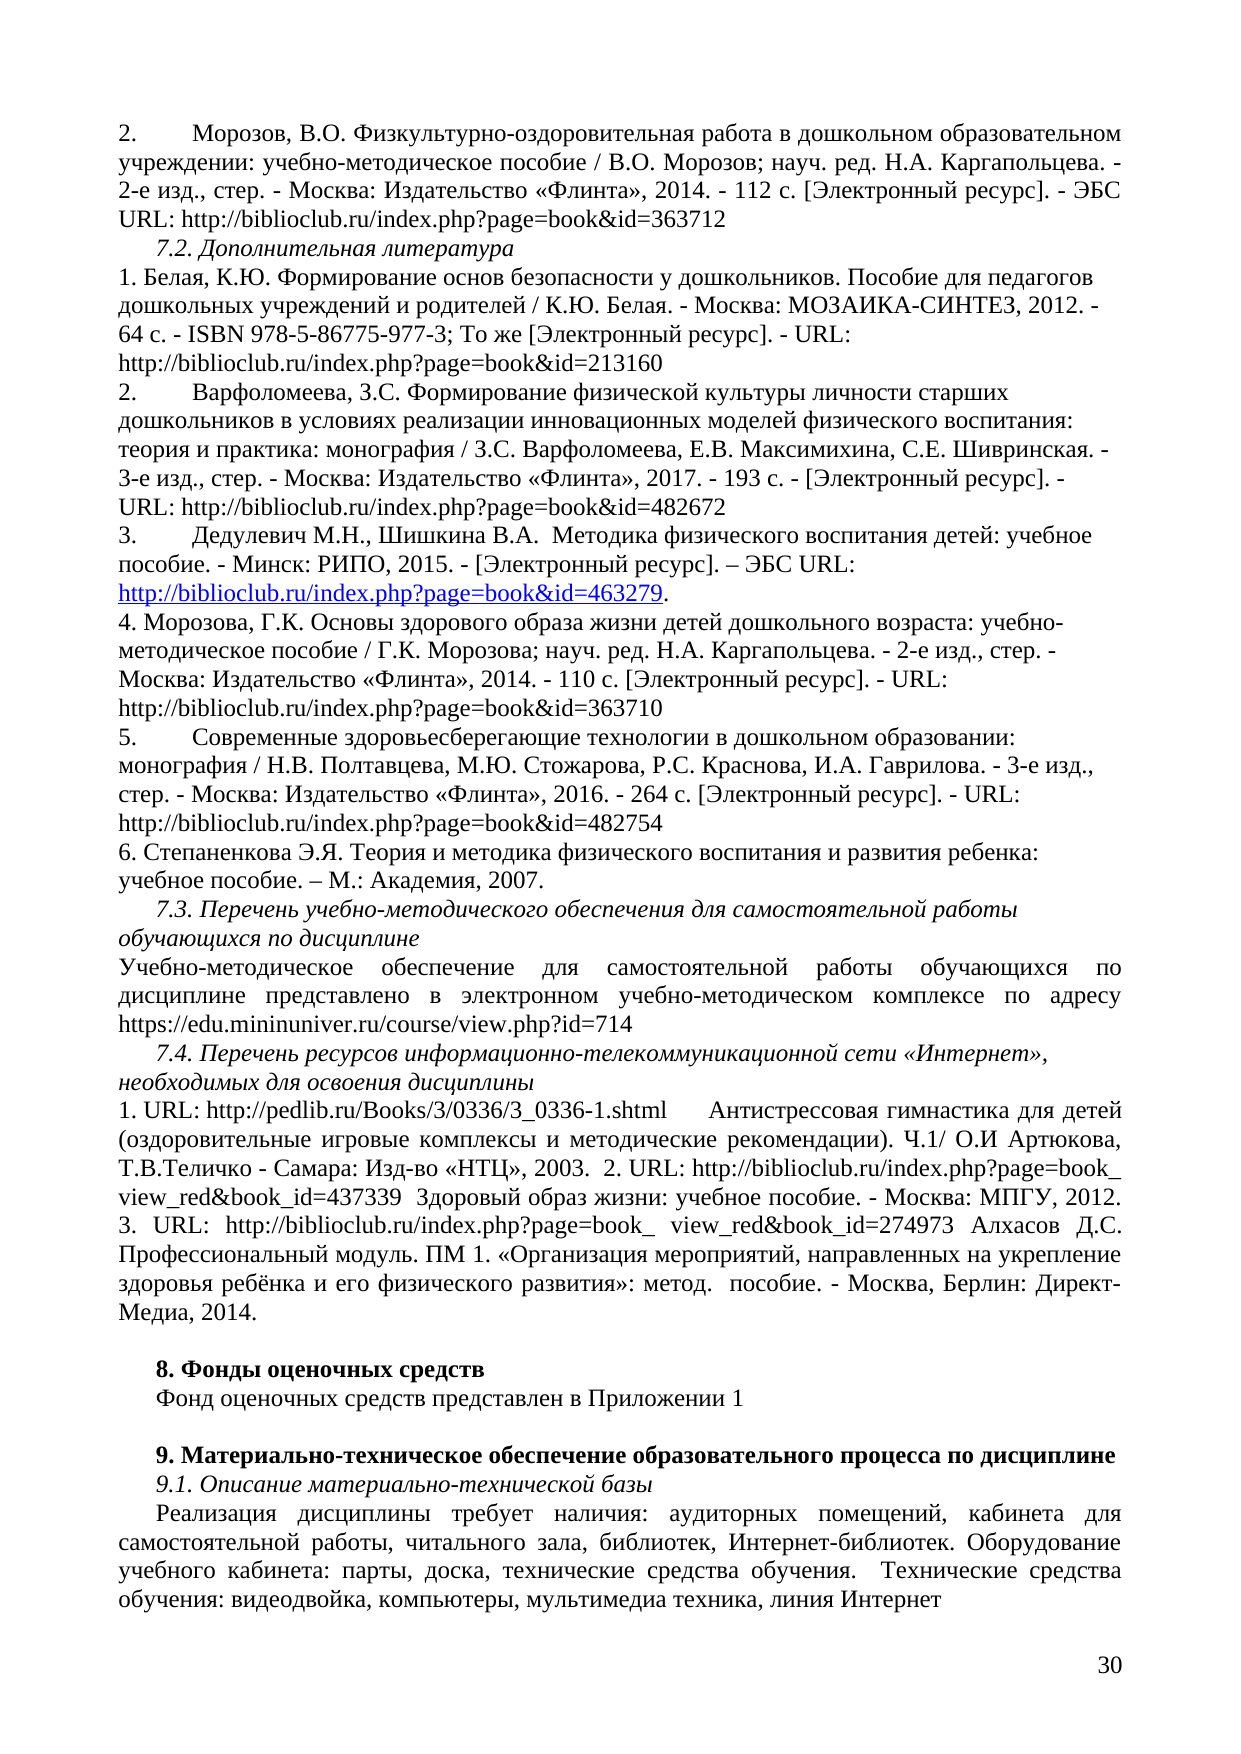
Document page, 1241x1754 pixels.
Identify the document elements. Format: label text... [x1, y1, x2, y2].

subtitle 7.4. Перечень ресурсов информационно-телекоммуникационной сети «Интернет», необходимых для освоения дисциплины [118, 1038, 1122, 1096]
subtitle 8. Фонды оценочных средств [118, 1354, 1122, 1383]
text 4. Морозова, Г.К. Основы здорового образа жизни детей дошкольного возраста: учебно-методическое пособие / Г.К. Морозова; науч. ред. Н.А. Каргапольцева. - 2-е изд., стер. - Москва: Издательство «Флинта», 2014. - 110 с. [Электронный ресурс]. - URL: http://biblioclub.ru/index.php?page=book&id=363710 [118, 607, 1122, 722]
subtitle 9.1. Описание материально-технической базы [118, 1469, 1122, 1498]
text 2. Варфоломеева, З.С. Формирование физической культуры личности старших дошкольников в условиях реализации инновационных моделей физического воспитания: теория и практика: монография / З.С. Варфоломеева, Е.В. Максимихина, С.Е. Шивринская. - 3-е изд., стер. - Москва: Издательство «Флинта», 2017. - 193 с. - [Электронный ресурс]. - URL: http://biblioclub.ru/index.php?page=book&id=482672 [118, 377, 1122, 521]
text 2. Морозов, В.О. Физкультурно-оздоровительная работа в дошкольном образовательном учреждении: учебно-методическое пособие / В.О. Морозов; науч. ред. Н.А. Каргапольцева. - 2-е изд., стер. - Москва: Издательство «Флинта», 2014. - 112 с. [Электронный ресурс]. - ЭБС URL: http://biblioclub.ru/index.php?page=book&id=363712 [118, 118, 1122, 233]
text 3. Дедулевич М.Н., Шишкина В.А. Методика физического воспитания детей: учебное пособие. - Минск: РИПО, 2015. - [Электронный ресурс]. – ЭБС URL: http://biblioclub.ru/index.php?page=book&id=463279. [118, 521, 1122, 607]
subtitle 7.3. Перечень учебно-методического обеспечения для самостоятельной работы обучающихся по дисциплине [118, 894, 1122, 952]
subtitle 9. Материально-техническое обеспечение образовательного процесса по дисциплине [118, 1441, 1122, 1469]
text 1. URL: http://pedlib.ru/Books/3/0336/3_0336-1.shtml Антистрессовая гимнастика для детей (оздоровительные игровые комплексы и методические рекомендации). Ч.1/ О.И Артюкова, Т.В.Теличко - Самара: Изд-во «НТЦ», 2003. 2. URL: http://biblioclub.ru/index.php?page=book_ view_red&book_id=437339 Здоровый образ жизни: учебное пособие. - Москва: МПГУ, 2012. 3. URL: http://biblioclub.ru/index.php?page=book_ view_red&book_id=274973 Алхасов Д.С. Профессиональный модуль. ПМ 1. «Организация мероприятий, направленных на укрепление здоровья ребёнка и его физического развития»: метод. пособие. - Москва, Берлин: Директ-Медиа, 2014. [118, 1096, 1122, 1326]
subtitle 7.2. Дополнительная литература [118, 233, 1122, 262]
text Реализация дисциплины требует наличия: аудиторных помещений, кабинета для самостоятельной работы, читального зала, библиотек, Интернет-библиотек. Оборудование учебного кабинета: парты, доска, технические средства обучения. Технические средства обучения: видеодвойка, компьютеры, мультимедиа техника, линия Интернет [118, 1498, 1122, 1613]
text 6. Степаненкова Э.Я. Теория и методика физического воспитания и развития ребенка: учебное пособие. – М.: Академия, 2007. [118, 837, 1122, 894]
text Фонд оценочных средств представлен в Приложении 1 [118, 1383, 1122, 1412]
text Учебно-методическое обеспечение для самостоятельной работы обучающихся по дисциплине представлено в электронном учебно-методическом комплексе по адресу https://edu.mininuniver.ru/course/view.php?id=714 [118, 952, 1122, 1038]
text 5. Современные здоровьесберегающие технологии в дошкольном образовании: монография / Н.В. Полтавцева, М.Ю. Стожарова, Р.С. Краснова, И.А. Гаврилова. - 3-е изд., стер. - Москва: Издательство «Флинта», 2016. - 264 с. [Электронный ресурс]. - URL: http://biblioclub.ru/index.php?page=book&id=482754 [118, 722, 1122, 837]
text 1. Белая, К.Ю. Формирование основ безопасности у дошкольников. Пособие для педагогов дошкольных учреждений и родителей / К.Ю. Белая. - Москва: МОЗАИКА-СИНТЕЗ, 2012. - 64 с. - ISBN 978-5-86775-977-3; То же [Электронный ресурс]. - URL: http://biblioclub.ru/index.php?page=book&id=213160 [118, 262, 1122, 377]
